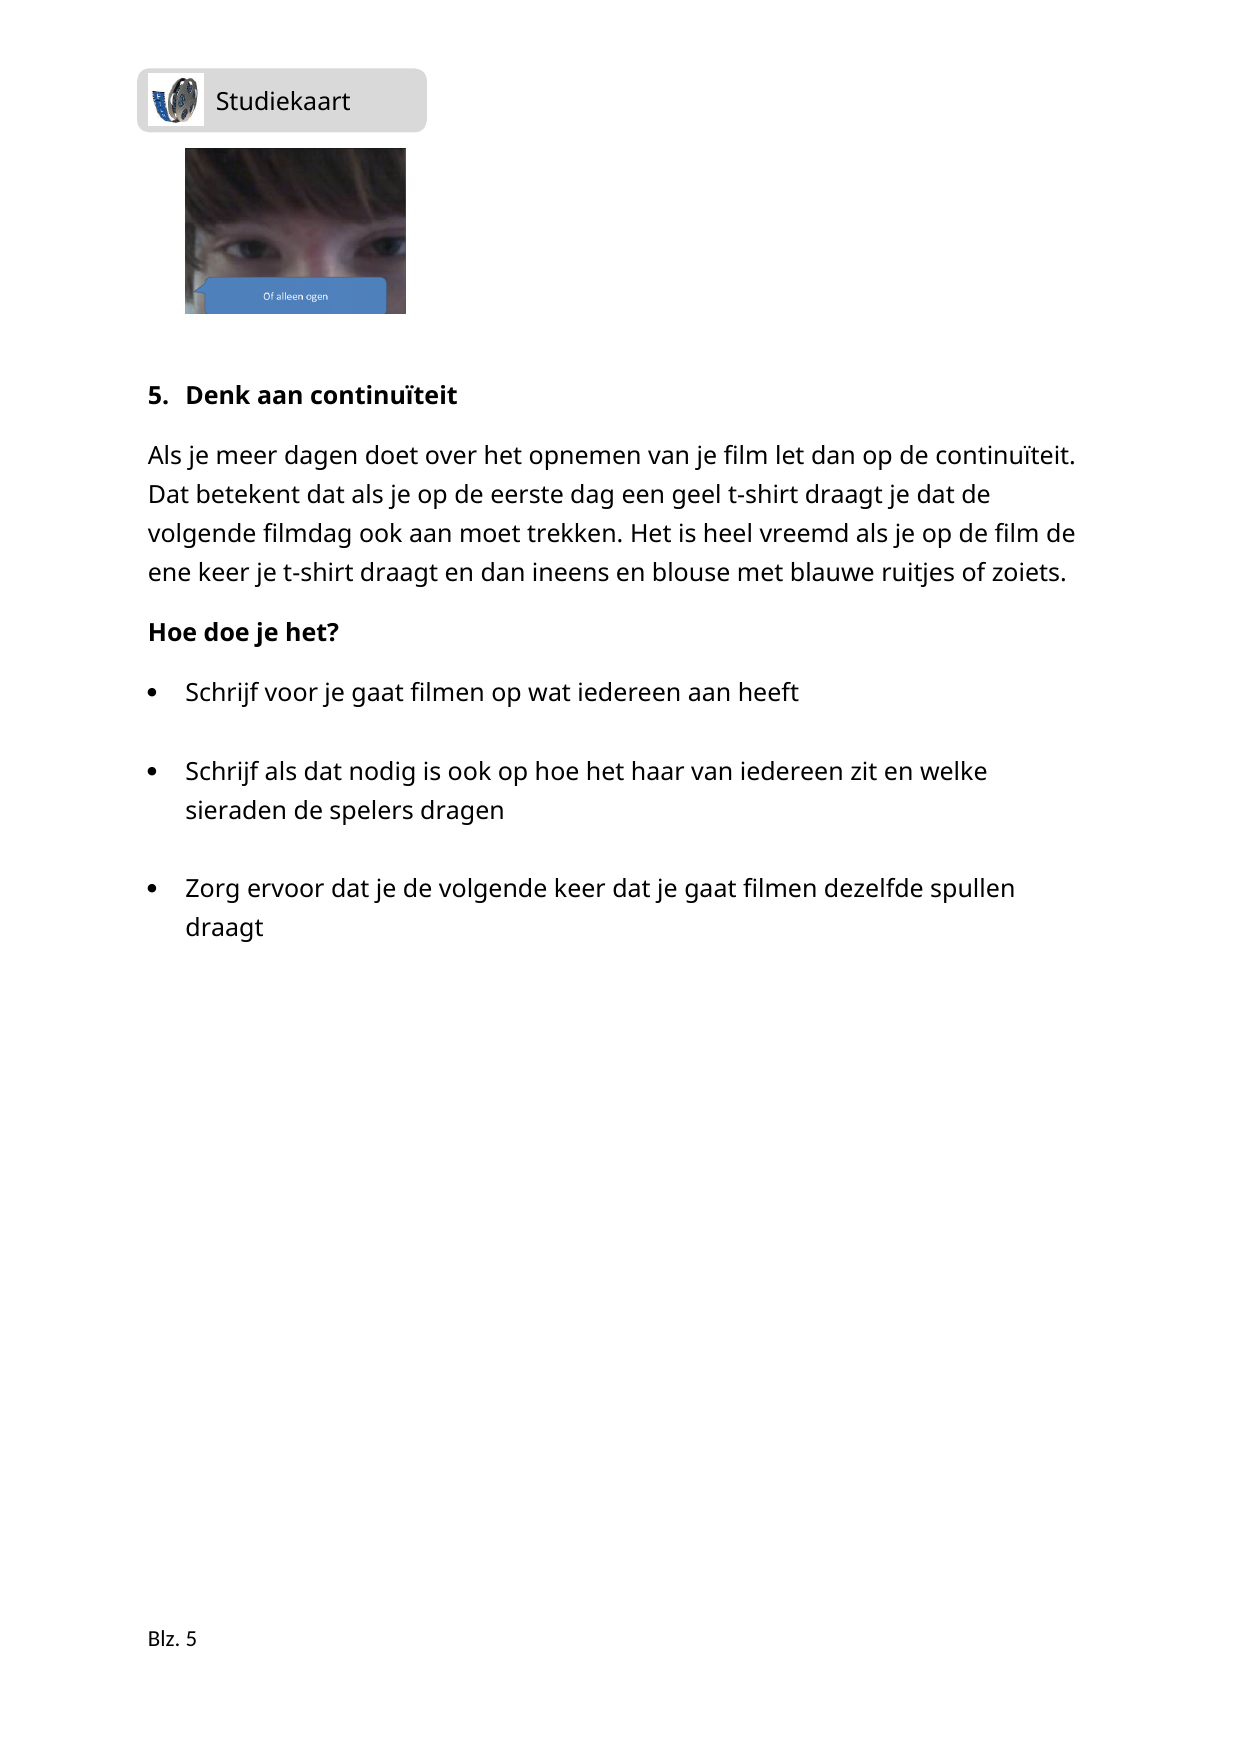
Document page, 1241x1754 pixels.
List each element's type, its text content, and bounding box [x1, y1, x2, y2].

picture [148, 73, 204, 126]
list Schrijf voor je gaat filmen op wat iedereen aan heeft [148, 675, 1093, 709]
list Zorg ervoor dat je de volgende keer dat je gaat filmen dezelfde spullen draagt [148, 871, 1093, 944]
picture [185, 147, 406, 314]
text Hoe doe je het? [148, 615, 1093, 649]
list Schrijf als dat nodig is ook op hoe het haar van iedereen zit en welke sieraden de spelers dragen [148, 753, 1093, 826]
list Denk aan continuïteit [148, 377, 1093, 411]
text Als je meer dagen doet over het opnemen van je film let dan op de continuïteit. Dat betekent dat als je op de eerste dag een geel t-shirt draagt je dat de volgende filmdag ook aan moet trekken. Het is heel vreemd als je op de film de ene keer je t-shirt draagt en dan ineens en blouse met blauwe ruitjes of zoiets. [148, 437, 1093, 589]
